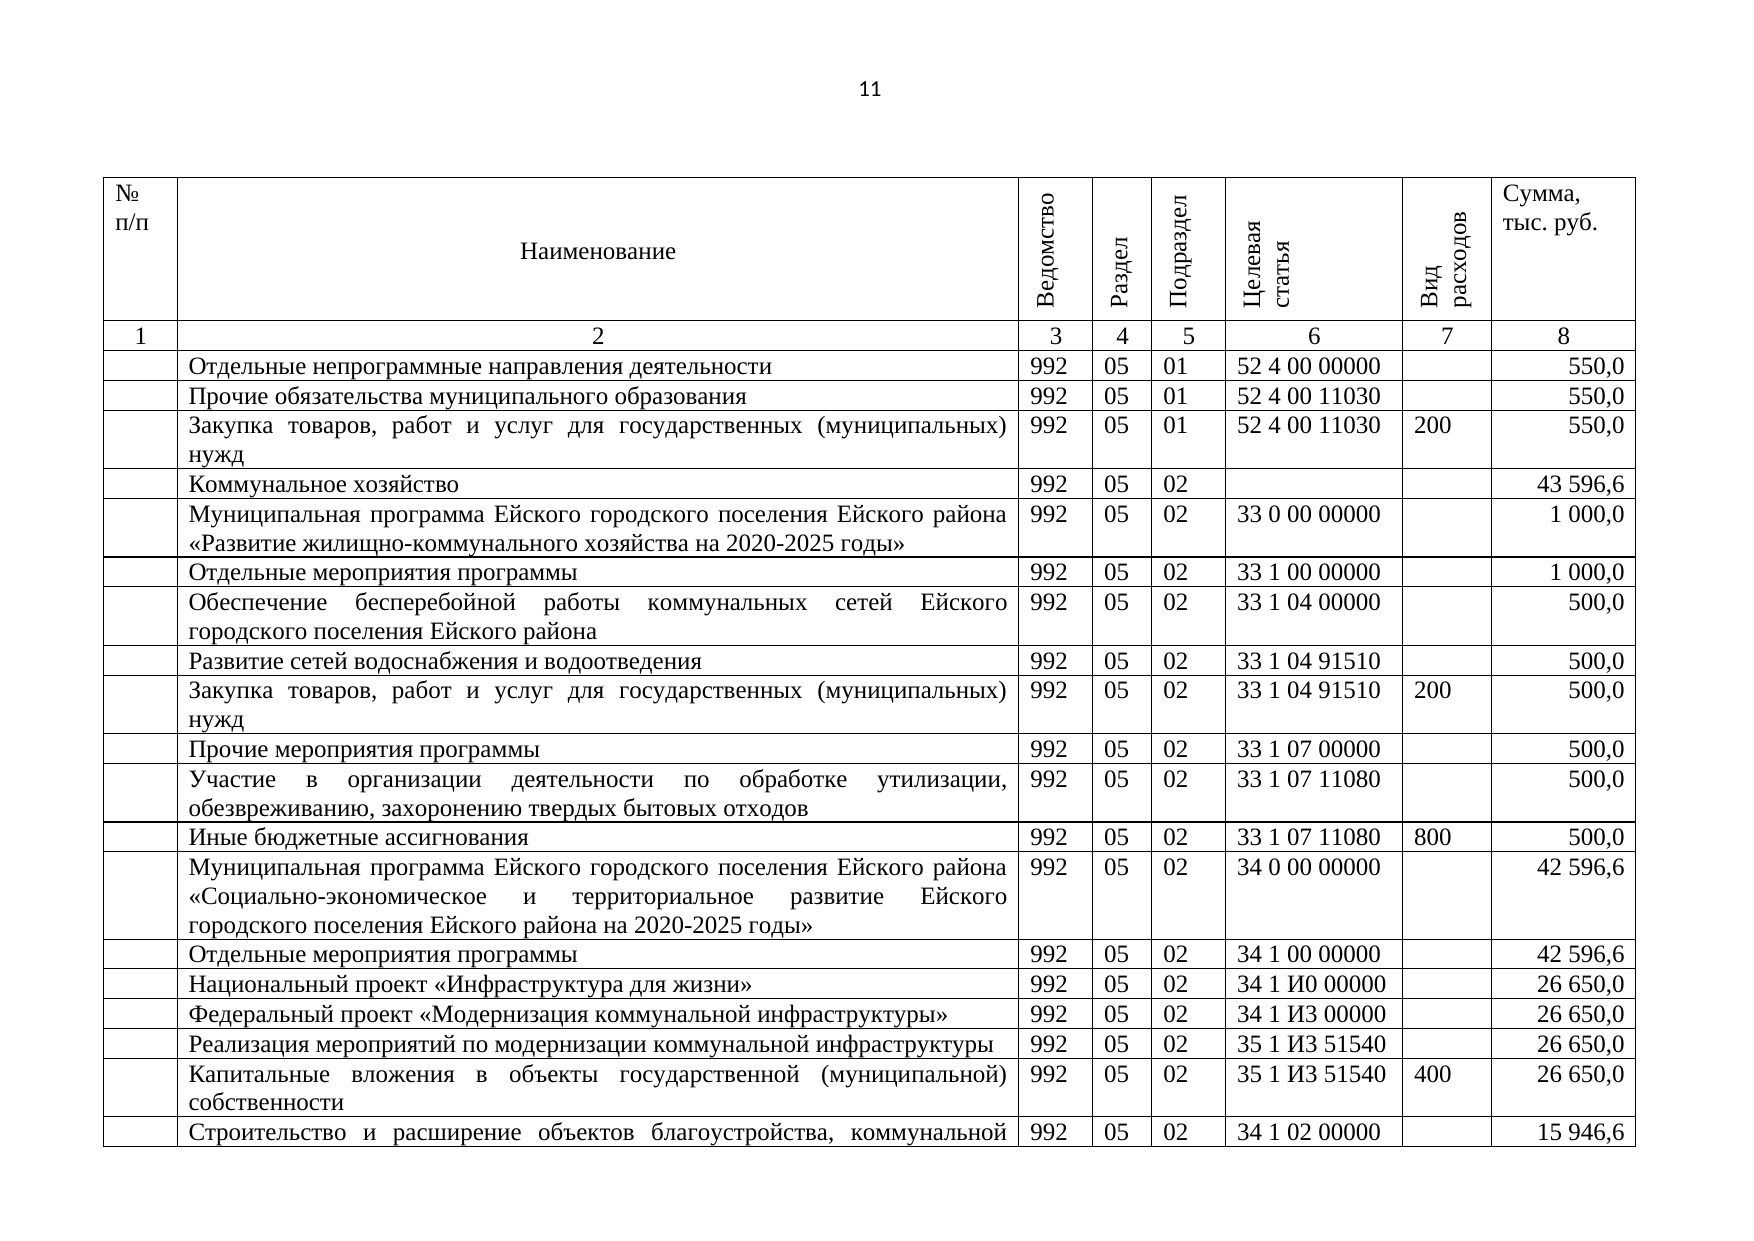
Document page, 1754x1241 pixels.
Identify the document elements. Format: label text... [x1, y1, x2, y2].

table_cell 400 [1403, 1059, 1491, 1116]
table_cell 34 1 И3 00000 [1226, 999, 1402, 1028]
table_header Вид расходов [1403, 178, 1491, 320]
table_cell Прочие обязательства муниципального образования [178, 381, 1018, 409]
table_cell [1403, 764, 1491, 821]
table_cell [104, 823, 177, 851]
table_cell 992 [1019, 411, 1092, 468]
table_cell [1403, 999, 1491, 1028]
table_cell Реализация мероприятий по модернизации коммунальной инфраструктуры [178, 1029, 1018, 1058]
table_cell 05 [1093, 999, 1151, 1028]
table_cell 500,0 [1492, 823, 1635, 851]
table_cell 992 [1019, 587, 1092, 645]
table_cell [104, 646, 177, 674]
table_cell 26 650,0 [1492, 1029, 1635, 1058]
table_cell Иные бюджетные ассигнования [178, 823, 1018, 851]
table_cell 992 [1019, 558, 1092, 586]
table_cell 1 000,0 [1492, 558, 1635, 586]
table_cell [104, 558, 177, 586]
table_cell [104, 999, 177, 1028]
table_cell Национальный проект «Инфраструктура для жизни» [178, 969, 1018, 998]
table_cell 35 1 И3 51540 [1226, 1029, 1402, 1058]
table_cell [104, 587, 177, 645]
table_cell [104, 351, 177, 380]
table_cell 6 [1226, 321, 1402, 350]
table_cell [1403, 969, 1491, 998]
table_cell 02 [1152, 558, 1225, 586]
table_cell 992 [1019, 499, 1092, 556]
table_cell 05 [1093, 1029, 1151, 1058]
table_cell 02 [1152, 734, 1225, 763]
table_cell 992 [1019, 469, 1092, 498]
table_cell [104, 940, 177, 968]
table_cell [104, 764, 177, 821]
table_cell 42 596,6 [1492, 852, 1635, 938]
table_cell [104, 969, 177, 998]
table_cell 02 [1152, 999, 1225, 1028]
table_cell 05 [1093, 823, 1151, 851]
table_cell 05 [1093, 499, 1151, 556]
table_header № п/п [104, 178, 177, 320]
table_cell 34 0 00 00000 [1226, 852, 1402, 938]
table_cell 5 [1152, 321, 1225, 350]
table_cell 500,0 [1492, 646, 1635, 674]
table_cell 550,0 [1492, 381, 1635, 409]
table_cell 26 650,0 [1492, 969, 1635, 998]
table_cell 52 4 00 00000 [1226, 351, 1402, 380]
table_cell [104, 469, 177, 498]
table_cell 500,0 [1492, 676, 1635, 733]
table_cell Федеральный проект «Модернизация коммунальной инфраструктуры» [178, 999, 1018, 1028]
table_cell [104, 411, 177, 468]
table_cell 42 596,6 [1492, 940, 1635, 968]
table_cell 550,0 [1492, 351, 1635, 380]
table_cell Капитальные вложения в объекты государственной (муниципальной) собственности [178, 1059, 1018, 1116]
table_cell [178, 1117, 1018, 1146]
table_cell 02 [1152, 499, 1225, 556]
table_cell 02 [1152, 646, 1225, 674]
table_cell 05 [1093, 558, 1151, 586]
table_cell 992 [1019, 734, 1092, 763]
table_cell 1 [104, 321, 177, 350]
table_cell 33 1 04 91510 [1226, 646, 1402, 674]
table_cell 33 0 00 00000 [1226, 499, 1402, 556]
table_header Ведомство [1019, 178, 1092, 320]
table_cell 992 [1019, 764, 1092, 821]
table_cell 992 [1019, 823, 1092, 851]
table_cell Отдельные мероприятия программы [178, 558, 1018, 586]
table_cell 992 [1019, 351, 1092, 380]
table_cell [1403, 734, 1491, 763]
table_cell Отдельные мероприятия программы [178, 940, 1018, 968]
table_cell 500,0 [1492, 764, 1635, 821]
table_cell 05 [1093, 381, 1151, 409]
table_cell 02 [1152, 852, 1225, 938]
table_cell [1403, 852, 1491, 938]
table_cell 05 [1093, 646, 1151, 674]
table_cell 02 [1152, 940, 1225, 968]
table_cell 4 [1093, 321, 1151, 350]
table_cell 500,0 [1492, 587, 1635, 645]
table_cell 992 [1019, 852, 1092, 938]
table_header Целевая статья [1226, 178, 1402, 320]
table_cell 05 [1093, 1117, 1151, 1146]
table_cell 34 1 00 00000 [1226, 940, 1402, 968]
table_cell 02 [1152, 1059, 1225, 1116]
table_cell 01 [1152, 381, 1225, 409]
table_cell 05 [1093, 969, 1151, 998]
table_cell Коммунальное хозяйство [178, 469, 1018, 498]
table_cell 35 1 И3 51540 [1226, 1059, 1402, 1116]
table_cell 550,0 [1492, 411, 1635, 468]
table_cell 05 [1093, 764, 1151, 821]
table_header Наименование [178, 178, 1018, 320]
table_cell [104, 499, 177, 556]
table_cell [1403, 1117, 1491, 1146]
table_cell 02 [1152, 469, 1225, 498]
table_cell Развитие сетей водоснабжения и водоотведения [178, 646, 1018, 674]
table_cell 992 [1019, 1117, 1092, 1146]
table_cell [1403, 381, 1491, 409]
table_cell 7 [1403, 321, 1491, 350]
table_cell 200 [1403, 411, 1491, 468]
table_cell [1403, 558, 1491, 586]
table_cell 992 [1019, 940, 1092, 968]
table_cell Муниципальная программа Ейского городского поселения Ейского района «Развитие жилищно-коммунального хозяйства на 2020-2025 годы» [178, 499, 1018, 556]
table_cell [1403, 1029, 1491, 1058]
table_cell 34 1 И0 00000 [1226, 969, 1402, 998]
table_cell [1403, 499, 1491, 556]
table_cell 1 000,0 [1492, 499, 1635, 556]
table_cell [1403, 469, 1491, 498]
table_cell [1403, 587, 1491, 645]
table_cell [104, 734, 177, 763]
table_cell [104, 381, 177, 409]
table_cell [1226, 469, 1402, 498]
table_cell 02 [1152, 587, 1225, 645]
table_cell 05 [1093, 676, 1151, 733]
table_cell 992 [1019, 646, 1092, 674]
table_cell 43 596,6 [1492, 469, 1635, 498]
table_cell 992 [1019, 1029, 1092, 1058]
table_cell 02 [1152, 1029, 1225, 1058]
table_cell 02 [1152, 1117, 1225, 1146]
table_header Подраздел [1152, 178, 1225, 320]
table_cell [1403, 351, 1491, 380]
table_cell [104, 1029, 177, 1058]
table_cell 800 [1403, 823, 1491, 851]
table_cell Муниципальная программа Ейского городского поселения Ейского района «Социально-экономическое и территориальное развитие Ейского городского поселения Ейского района на 2020-2025 годы» [178, 852, 1018, 938]
table_cell 01 [1152, 411, 1225, 468]
table_cell 33 1 04 00000 [1226, 587, 1402, 645]
table_cell 26 650,0 [1492, 999, 1635, 1028]
table_cell 05 [1093, 1059, 1151, 1116]
table_cell 05 [1093, 469, 1151, 498]
table_cell Обеспечение бесперебойной работы коммунальных сетей Ейского городского поселения Ейского района [178, 587, 1018, 645]
table_cell [104, 1059, 177, 1116]
table_cell Закупка товаров, работ и услуг для государственных (муниципальных) нужд [178, 676, 1018, 733]
table_cell 05 [1093, 734, 1151, 763]
table_cell Отдельные непрограммные направления деятельности [178, 351, 1018, 380]
table_cell 8 [1492, 321, 1635, 350]
table_cell 33 1 07 11080 [1226, 823, 1402, 851]
table_cell 05 [1093, 411, 1151, 468]
table_cell 05 [1093, 940, 1151, 968]
table_cell 01 [1152, 351, 1225, 380]
table_cell 500,0 [1492, 734, 1635, 763]
table_cell [1403, 940, 1491, 968]
table_cell Закупка товаров, работ и услуг для государственных (муниципальных) нужд [178, 411, 1018, 468]
table_cell Участие в организации деятельности по обработке утилизации, обезвреживанию, захоронению твердых бытовых отходов [178, 764, 1018, 821]
table_cell 992 [1019, 999, 1092, 1028]
table_cell 52 4 00 11030 [1226, 381, 1402, 409]
table_cell [104, 852, 177, 938]
table_cell [104, 676, 177, 733]
table_cell 992 [1019, 381, 1092, 409]
table_cell Прочие мероприятия программы [178, 734, 1018, 763]
table_header Сумма, тыс. руб. [1492, 178, 1635, 320]
table_cell 33 1 04 91510 [1226, 676, 1402, 733]
table_header Раздел [1093, 178, 1151, 320]
table_cell 02 [1152, 676, 1225, 733]
table_cell 05 [1093, 587, 1151, 645]
table_cell [104, 1117, 177, 1146]
table_cell 3 [1019, 321, 1092, 350]
table_cell 05 [1093, 351, 1151, 380]
table_cell 200 [1403, 676, 1491, 733]
table_cell 2 [178, 321, 1018, 350]
table_cell 992 [1019, 676, 1092, 733]
table_cell 33 1 07 11080 [1226, 764, 1402, 821]
table_cell 33 1 00 00000 [1226, 558, 1402, 586]
table_cell [1403, 646, 1491, 674]
table_cell 02 [1152, 823, 1225, 851]
table_cell 02 [1152, 969, 1225, 998]
table_cell 33 1 07 00000 [1226, 734, 1402, 763]
table_cell 992 [1019, 969, 1092, 998]
table_cell 52 4 00 11030 [1226, 411, 1402, 468]
table_cell 02 [1152, 764, 1225, 821]
table_cell 34 1 02 00000 [1226, 1117, 1402, 1146]
table_cell 26 650,0 [1492, 1059, 1635, 1116]
table_cell 992 [1019, 1059, 1092, 1116]
table_cell 15 946,6 [1492, 1117, 1635, 1146]
table_cell 05 [1093, 852, 1151, 938]
